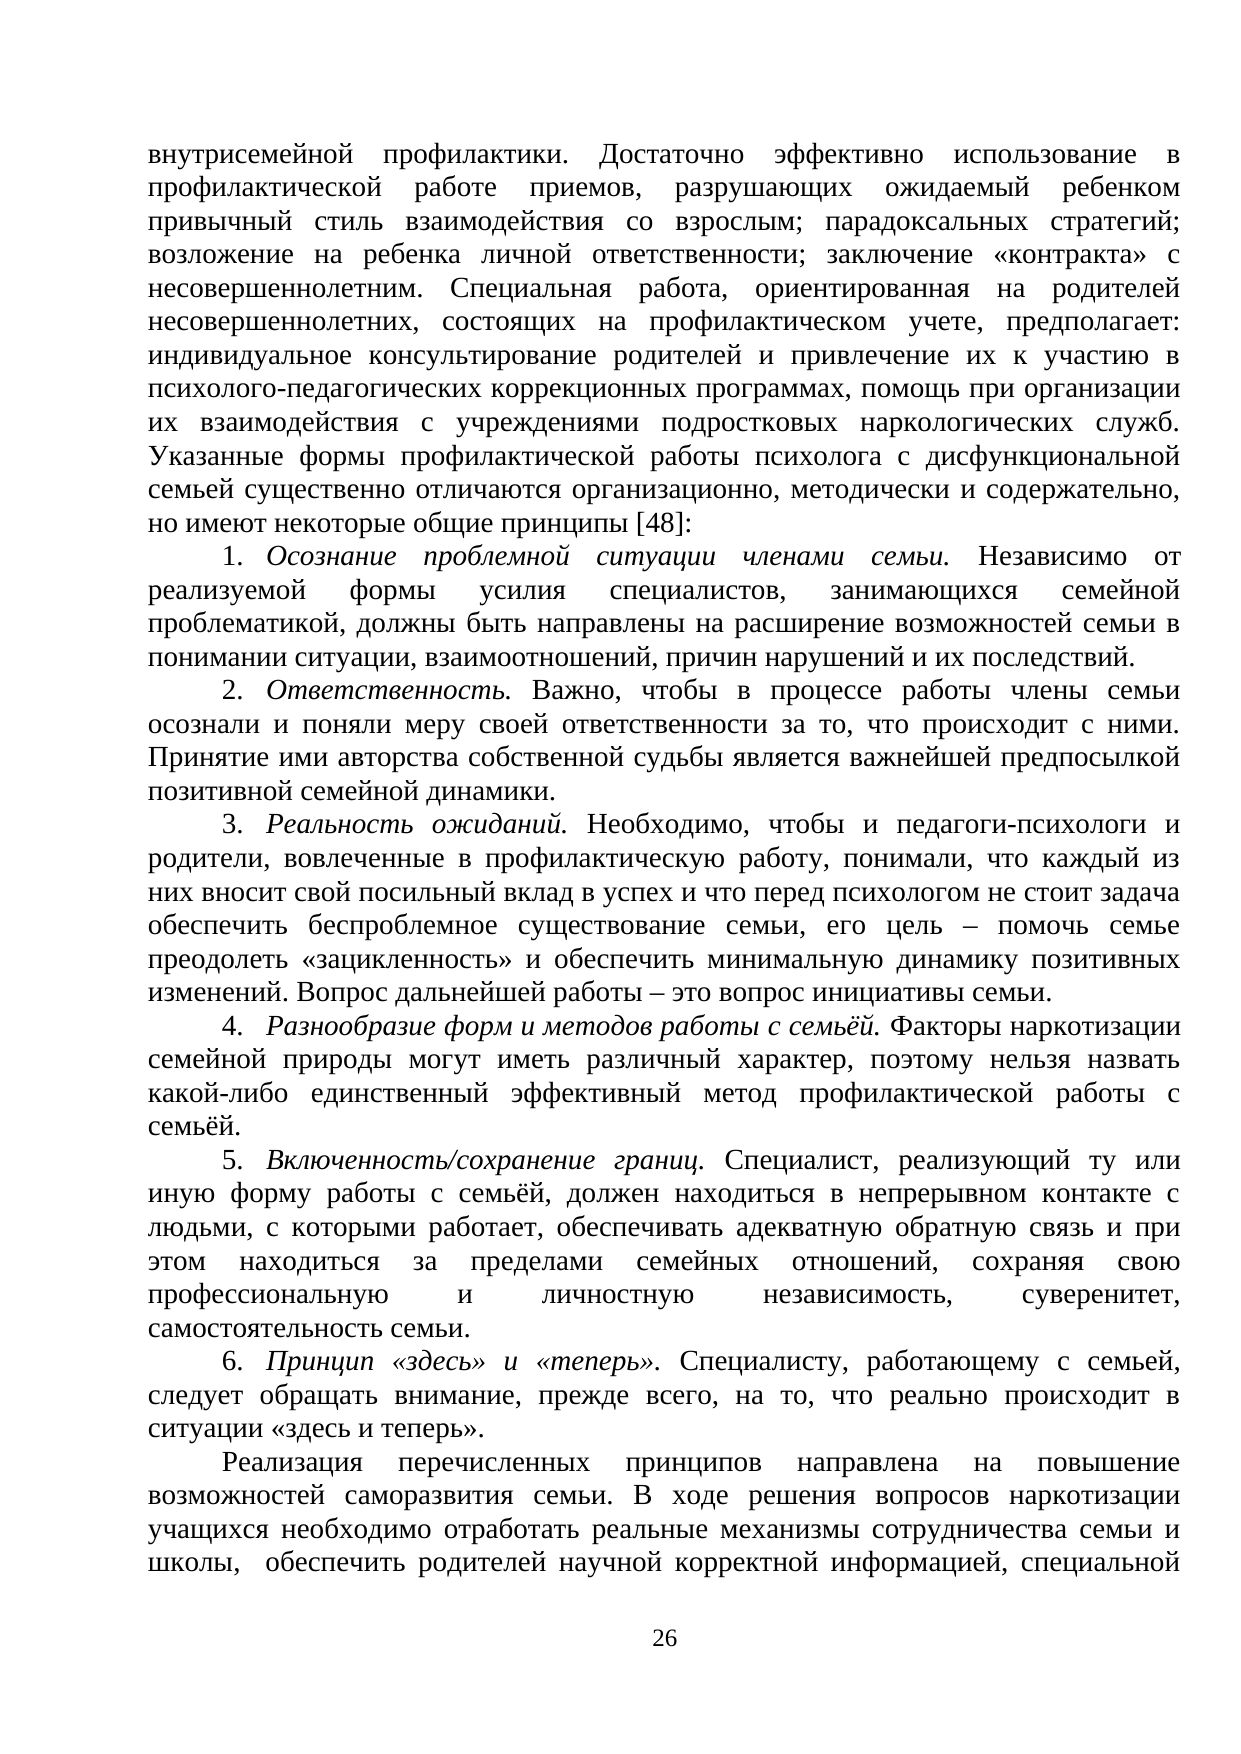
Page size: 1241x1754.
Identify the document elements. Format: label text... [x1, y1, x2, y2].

list Осознание проблемной ситуации членами семьи. Независимо от реализуемой формы усилия специалистов, занимающихся семейной проблематикой, должны быть направлены на расширение возможностей семьи в понимании ситуации, взаимоотношений, причин нарушений и их последствий. [148, 538, 1181, 672]
list Ответственность. Важно, чтобы в процессе работы члены семьи осознали и поняли меру своей ответственности за то, что происходит с ними. Принятие ими авторства собственной судьбы является важнейшей предпосылкой позитивной семейной динамики. [148, 672, 1181, 807]
list Разнообразие форм и методов работы с семьёй. Факторы наркотизации семейной природы могут иметь различный характер, поэтому нельзя назвать какой-либо единственный эффективный метод профилактической работы с семьёй. [148, 1008, 1181, 1142]
list Включенность/сохранение границ. Специалист, реализующий ту или иную форму работы с семьёй, должен находиться в непрерывном контакте с людьми, с которыми работает, обеспечивать адекватную обратную связь и при этом находиться за пределами семейных отношений, сохраняя свою профессиональную и личностную независимость, суверенитет, самостоятельность семьи. [148, 1142, 1181, 1343]
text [148, 136, 1181, 538]
list Реальность ожиданий. Необходимо, чтобы и педагоги-психологи и родители, вовлеченные в профилактическую работу, понимали, что каждый из них вносит свой посильный вклад в успех и что перед психологом не стоит задача обеспечить беспроблемное существование семьи, его цель – помочь семье преодолеть «зацикленность» и обеспечить минимальную динамику позитивных изменений. Вопрос дальнейшей работы – это вопрос инициативы семьи. [148, 807, 1181, 1008]
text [148, 1444, 1181, 1578]
list Принцип «здесь» и «теперь». Специалисту, работающему с семьей, следует обращать внимание, прежде всего, на то, что реально происходит в ситуации «здесь и теперь». [148, 1343, 1181, 1444]
